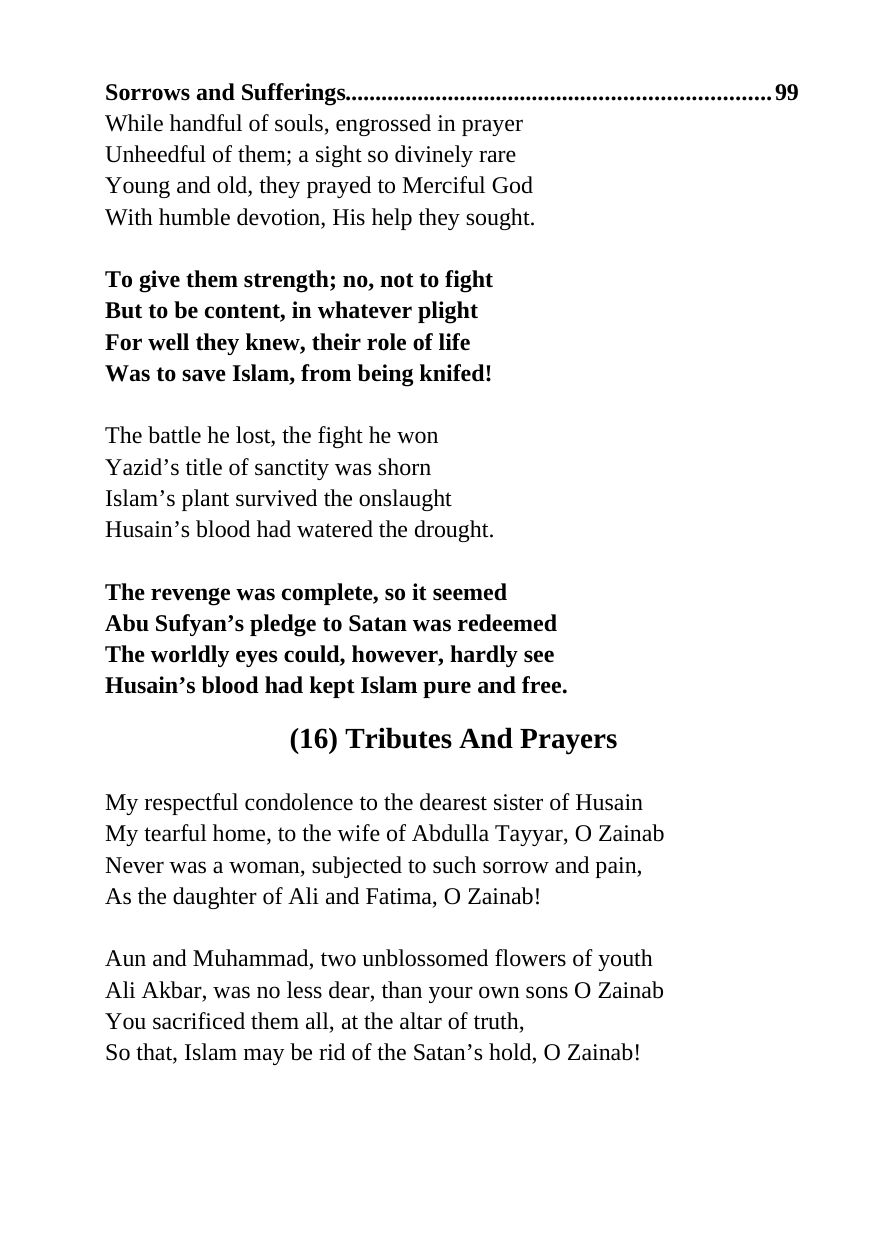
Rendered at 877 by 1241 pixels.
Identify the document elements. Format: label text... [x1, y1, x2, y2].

text The battle he lost, the fight he won [105, 419, 802, 450]
text Unheedful of them; a sight so divinely rare [105, 137, 802, 169]
text As the daughter of Ali and Fatima, O Zainab! [105, 879, 802, 911]
text But to be content, in whatever plight [105, 294, 802, 325]
text Was to save Islam, from being knifed! [105, 356, 802, 387]
text Young and old, they prayed to Merciful God [105, 169, 802, 200]
text My tearful home, to the wife of Abdulla Tayyar, O Zainab [105, 817, 802, 848]
text Never was a woman, subjected to such sorrow and pain, [105, 848, 802, 879]
text Aun and Muhammad, two unblossomed flowers of youth [105, 942, 802, 973]
text With humble devotion, His help they sought. [105, 200, 802, 231]
text Islam’s plant survived the onslaught [105, 481, 802, 512]
text Husain’s blood had kept Islam pure and free. [105, 669, 802, 700]
text Yazid’s title of sanctity was shorn [105, 450, 802, 481]
text While handful of souls, engrossed in prayer [105, 106, 802, 137]
text You sacrificed them all, at the altar of truth, [105, 1004, 802, 1036]
text Husain’s blood had watered the drought. [105, 512, 802, 544]
subtitle (16) Tributes And Prayers [105, 721, 802, 754]
text The revenge was complete, so it seemed [105, 575, 802, 606]
text To give them strength; no, not to fight [105, 262, 802, 294]
text For well they knew, their role of life [105, 325, 802, 356]
text So that, Islam may be rid of the Satan’s hold, O Zainab! [105, 1036, 802, 1067]
text Ali Akbar, was no less dear, than your own sons O Zainab [105, 973, 802, 1004]
text My respectful condolence to the dearest sister of Husain [105, 786, 802, 817]
text The worldly eyes could, however, hardly see [105, 637, 802, 669]
text Abu Sufyan’s pledge to Satan was redeemed [105, 606, 802, 637]
